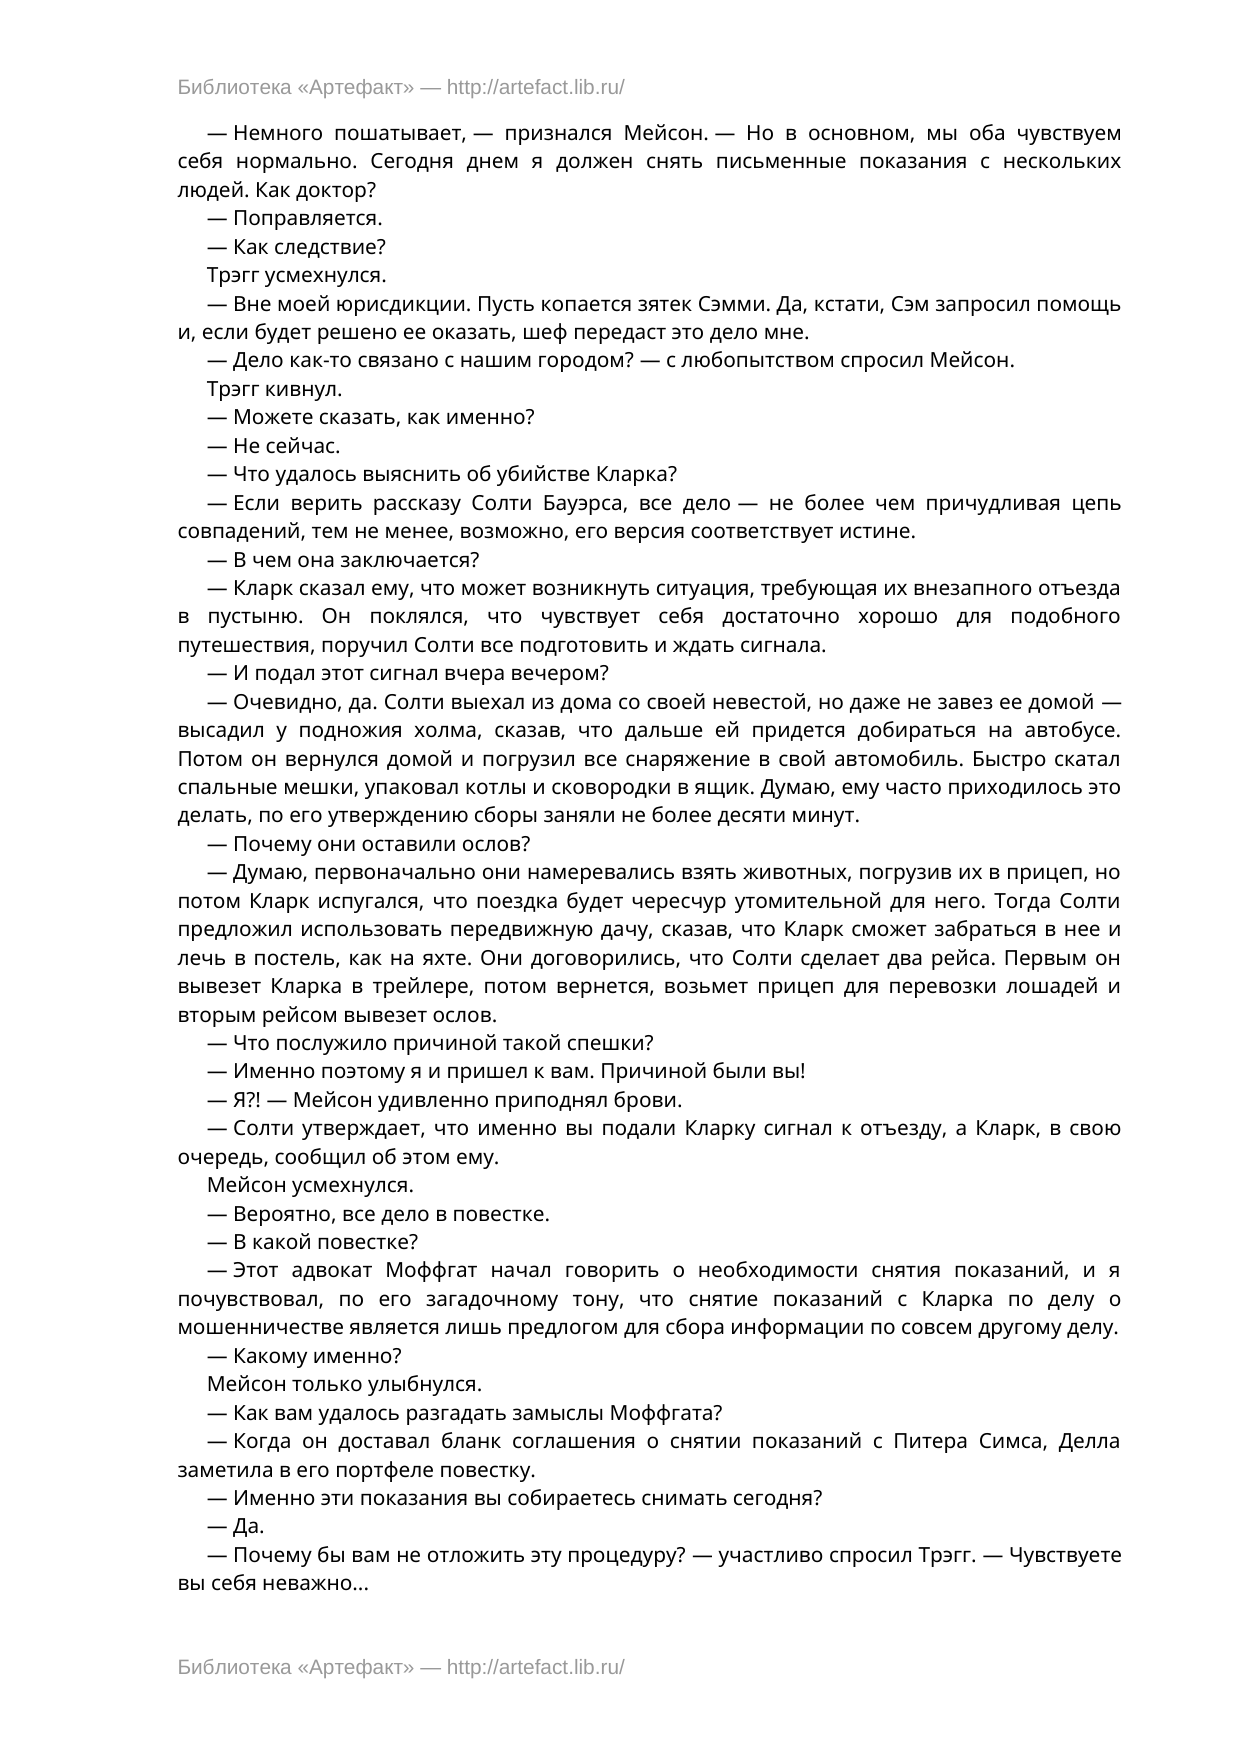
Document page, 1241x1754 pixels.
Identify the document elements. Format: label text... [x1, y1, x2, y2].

text — Вне моей юрисдикции. Пусть копается зятек Сэмми. Да, кстати, Сэм запросил помощь и, если будет решено ее оказать, шеф передаст это дело мне. [177, 289, 1122, 346]
text — Какому именно? [177, 1341, 1122, 1369]
text Трэгг усмехнулся. [177, 260, 1122, 289]
text — Если верить рассказу Солти Бауэрса, все дело — не более чем причудливая цепь совпадений, тем не менее, возможно, его версия соответствует истине. [177, 488, 1122, 545]
text — Что удалось выяснить об убийстве Кларка? [177, 459, 1122, 488]
text — Очевидно, да. Солти выехал из дома со своей невестой, но даже не завез ее домой — высадил у подножия холма, сказав, что дальше ей придется добираться на автобусе. Потом он вернулся домой и погрузил все снаряжение в свой автомобиль. Быстро скатал спальные мешки, упаковал котлы и сковородки в ящик. Думаю, ему часто приходилось это делать, по его утверждению сборы заняли не более десяти минут. [177, 687, 1122, 829]
text — Почему они оставили ослов? [177, 829, 1122, 857]
text — В чем она заключается? [177, 545, 1122, 573]
text — Поправляется. [177, 203, 1122, 232]
text — Солти утверждает, что именно вы подали Кларку сигнал к отъезду, а Кларк, в свою очередь, сообщил об этом ему. [177, 1113, 1122, 1170]
text Мейсон усмехнулся. [177, 1170, 1122, 1199]
text — Как следствие? [177, 232, 1122, 260]
text — Что послужило причиной такой спешки? [177, 1028, 1122, 1057]
text Мейсон только улыбнулся. [177, 1369, 1122, 1398]
text — Когда он доставал бланк соглашения о снятии показаний с Питера Симса, Делла заметила в его портфеле повестку. [177, 1426, 1122, 1483]
text — Я?! — Мейсон удивленно приподнял брови. [177, 1085, 1122, 1113]
text — Этот адвокат Моффгат начал говорить о необходимости снятия показаний, и я почувствовал, по его загадочному тону, что снятие показаний с Кларка по делу о мошенничестве является лишь предлогом для сбора информации по совсем другому делу. [177, 1256, 1122, 1341]
text — Вероятно, все дело в повестке. [177, 1199, 1122, 1227]
text — Думаю, первоначально они намеревались взять животных, погрузив их в прицеп, но потом Кларк испугался, что поездка будет чересчур утомительной для него. Тогда Солти предложил использовать передвижную дачу, сказав, что Кларк сможет забраться в нее и лечь в постель, как на яхте. Они договорились, что Солти сделает два рейса. Первым он вывезет Кларка в трейлере, потом вернется, возьмет прицеп для перевозки лошадей и вторым рейсом вывезет ослов. [177, 857, 1122, 1028]
text Трэгг кивнул. [177, 374, 1122, 402]
text — Дело как-то связано с нашим городом? — с любопытством спросил Мейсон. [177, 346, 1122, 374]
text — Можете сказать, как именно? [177, 402, 1122, 431]
text — И подал этот сигнал вчера вечером? [177, 658, 1122, 687]
text — Именно поэтому я и пришел к вам. Причиной были вы! [177, 1057, 1122, 1085]
text — Почему бы вам не отложить эту процедуру? — участливо спросил Трэгг. — Чувствуете вы себя неважно... [177, 1540, 1122, 1597]
text — Да. [177, 1512, 1122, 1540]
text — В какой повестке? [177, 1227, 1122, 1256]
text — Кларк сказал ему, что может возникнуть ситуация, требующая их внезапного отъезда в пустыню. Он поклялся, что чувствует себя достаточно хорошо для подобного путешествия, поручил Солти все подготовить и ждать сигнала. [177, 573, 1122, 658]
text — Не сейчас. [177, 431, 1122, 459]
text — Немного пошатывает, — признался Мейсон. — Но в основном, мы оба чувствуем себя нормально. Сегодня днем я должен снять письменные показания с нескольких людей. Как доктор? [177, 118, 1122, 203]
text — Именно эти показания вы собираетесь снимать сегодня? [177, 1483, 1122, 1512]
text — Как вам удалось разгадать замыслы Моффгата? [177, 1398, 1122, 1426]
